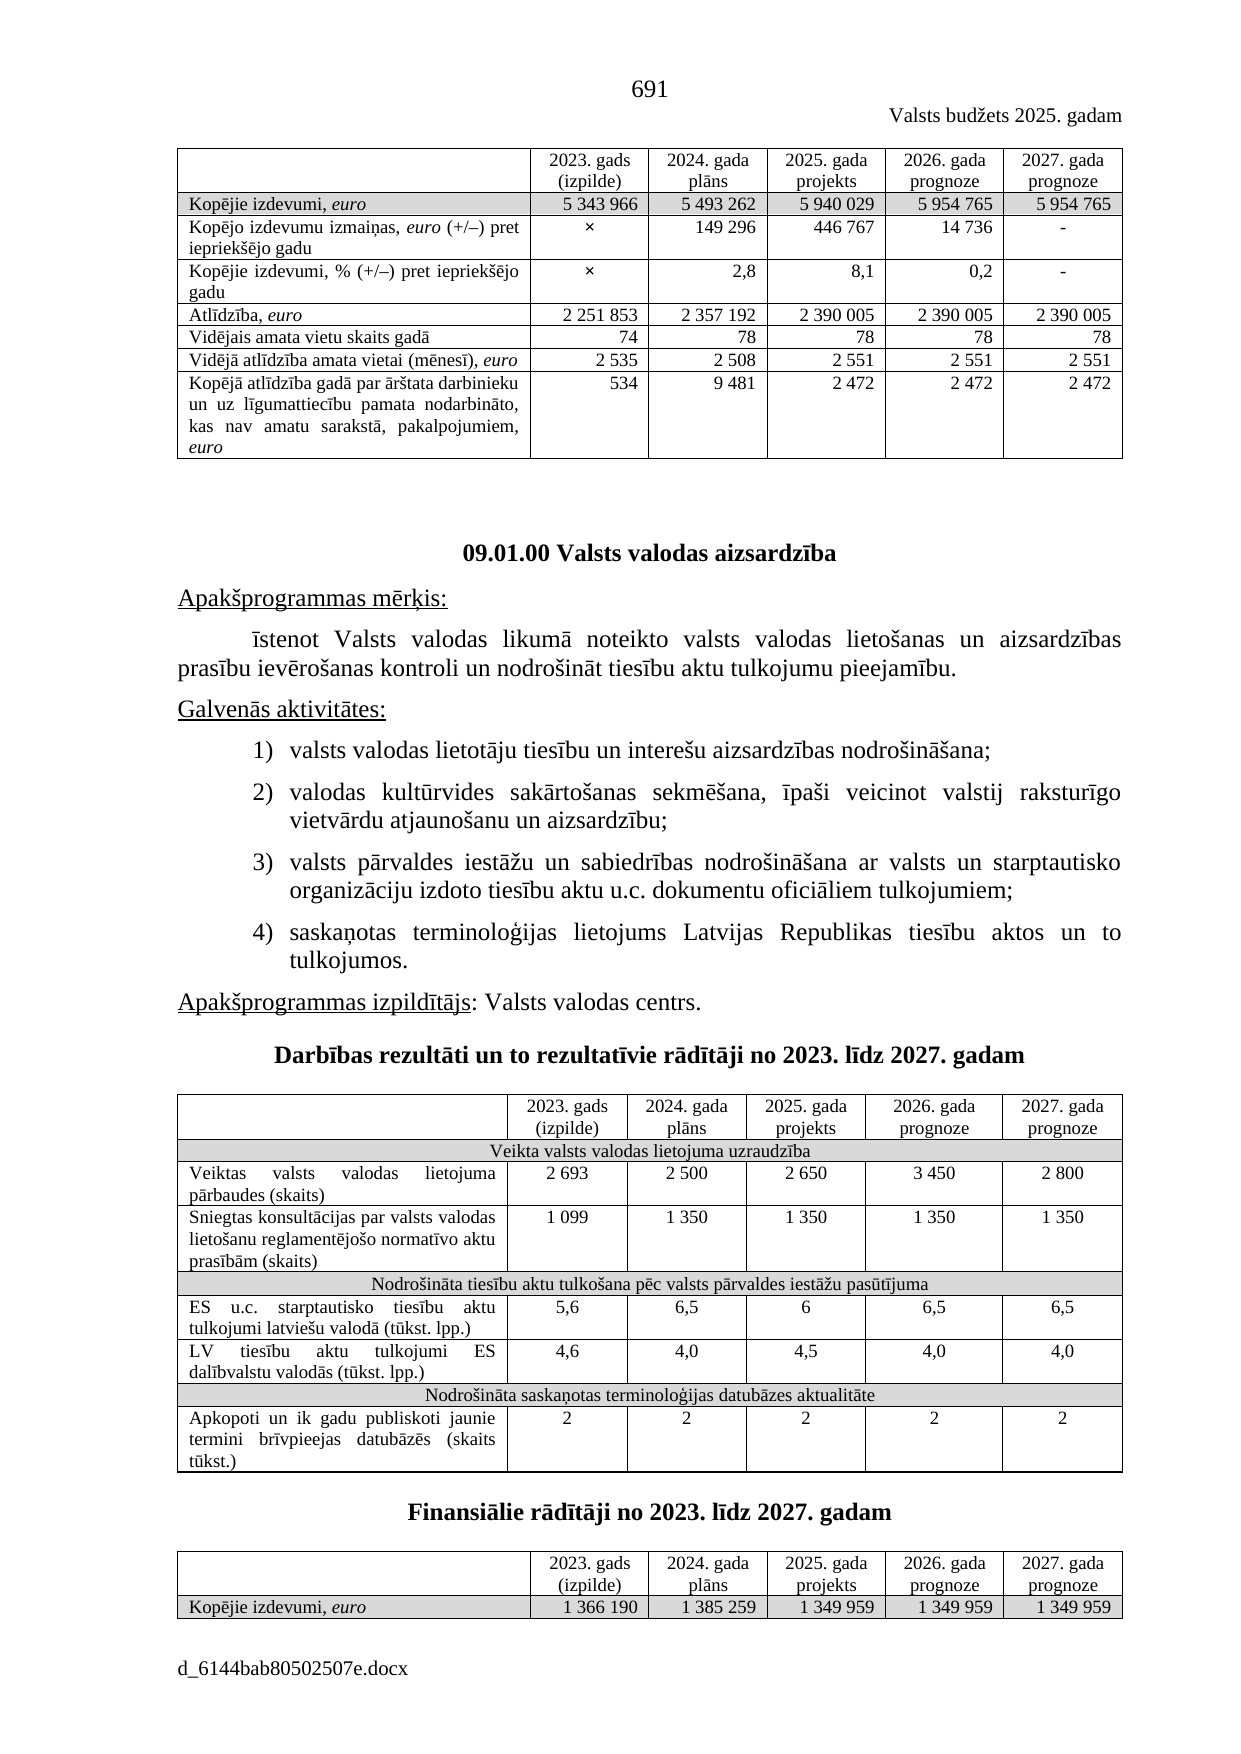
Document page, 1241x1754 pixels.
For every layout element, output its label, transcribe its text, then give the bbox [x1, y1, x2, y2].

text Galvenās aktivitātes: [177, 694, 1122, 723]
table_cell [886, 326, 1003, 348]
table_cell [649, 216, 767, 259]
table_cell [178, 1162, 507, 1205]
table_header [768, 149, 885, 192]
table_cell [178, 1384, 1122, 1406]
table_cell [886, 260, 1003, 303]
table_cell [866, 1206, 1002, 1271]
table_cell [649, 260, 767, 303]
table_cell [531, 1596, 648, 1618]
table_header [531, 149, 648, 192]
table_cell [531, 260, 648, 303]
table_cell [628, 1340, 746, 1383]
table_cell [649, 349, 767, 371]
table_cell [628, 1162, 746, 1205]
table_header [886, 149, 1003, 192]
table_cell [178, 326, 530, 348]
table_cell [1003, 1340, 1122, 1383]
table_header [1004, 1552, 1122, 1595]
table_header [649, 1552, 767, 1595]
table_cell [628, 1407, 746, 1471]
text Finansiālie rādītāji no 2023. līdz 2027. gadam [177, 1497, 1122, 1526]
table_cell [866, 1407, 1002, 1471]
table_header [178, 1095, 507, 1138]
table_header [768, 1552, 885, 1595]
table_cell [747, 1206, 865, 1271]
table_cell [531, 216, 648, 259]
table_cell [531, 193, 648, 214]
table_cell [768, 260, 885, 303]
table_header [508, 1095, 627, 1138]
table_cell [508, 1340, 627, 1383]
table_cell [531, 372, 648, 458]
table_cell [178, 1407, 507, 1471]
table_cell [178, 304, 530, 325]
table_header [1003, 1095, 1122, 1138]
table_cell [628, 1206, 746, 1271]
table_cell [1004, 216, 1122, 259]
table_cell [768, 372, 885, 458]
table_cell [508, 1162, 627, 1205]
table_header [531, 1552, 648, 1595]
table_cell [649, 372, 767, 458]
text Apakšprogrammas mērķis: [177, 583, 1122, 612]
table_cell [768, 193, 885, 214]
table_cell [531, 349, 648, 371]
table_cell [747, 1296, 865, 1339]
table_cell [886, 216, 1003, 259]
text īstenot Valsts valodas likumā noteikto valsts valodas lietošanas un aizsardzības prasību ievērošanas kontroli un nodrošināt tiesību aktu tulkojumu pieejamību. [177, 624, 1122, 682]
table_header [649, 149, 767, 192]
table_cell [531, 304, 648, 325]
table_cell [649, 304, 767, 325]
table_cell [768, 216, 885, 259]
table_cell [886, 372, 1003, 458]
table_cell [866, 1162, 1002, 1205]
list valsts pārvaldes iestāžu un sabiedrības nodrošināšana ar valsts un starptautisko organizāciju izdoto tiesību aktu u.c. dokumentu oficiāliem tulkojumiem; [252, 847, 1122, 904]
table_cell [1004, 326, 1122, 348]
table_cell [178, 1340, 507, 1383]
text Darbības rezultāti un to rezultatīvie rādītāji no 2023. līdz 2027. gadam [177, 1041, 1122, 1069]
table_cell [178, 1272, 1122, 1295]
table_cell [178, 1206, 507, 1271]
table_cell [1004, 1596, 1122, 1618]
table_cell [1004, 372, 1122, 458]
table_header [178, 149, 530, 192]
list valsts valodas lietotāju tiesību un interešu aizsardzības nodrošināšana; [252, 736, 1122, 764]
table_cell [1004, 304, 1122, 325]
text Apakšprogrammas izpildītājs: Valsts valodas centrs. [177, 987, 1122, 1016]
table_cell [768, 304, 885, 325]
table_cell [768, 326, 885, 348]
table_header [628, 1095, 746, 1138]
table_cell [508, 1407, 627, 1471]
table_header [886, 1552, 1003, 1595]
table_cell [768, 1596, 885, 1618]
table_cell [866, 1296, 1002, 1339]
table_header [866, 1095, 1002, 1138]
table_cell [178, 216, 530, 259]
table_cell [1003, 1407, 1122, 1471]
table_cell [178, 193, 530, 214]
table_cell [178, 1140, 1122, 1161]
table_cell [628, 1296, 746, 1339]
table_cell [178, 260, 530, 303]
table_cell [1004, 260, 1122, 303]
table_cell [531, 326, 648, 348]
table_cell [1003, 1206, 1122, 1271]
text 09.01.00 Valsts valodas aizsardzība [177, 538, 1122, 566]
list saskaņotas terminoloģijas lietojums Latvijas Republikas tiesību aktos un to tulkojumos. [252, 917, 1122, 974]
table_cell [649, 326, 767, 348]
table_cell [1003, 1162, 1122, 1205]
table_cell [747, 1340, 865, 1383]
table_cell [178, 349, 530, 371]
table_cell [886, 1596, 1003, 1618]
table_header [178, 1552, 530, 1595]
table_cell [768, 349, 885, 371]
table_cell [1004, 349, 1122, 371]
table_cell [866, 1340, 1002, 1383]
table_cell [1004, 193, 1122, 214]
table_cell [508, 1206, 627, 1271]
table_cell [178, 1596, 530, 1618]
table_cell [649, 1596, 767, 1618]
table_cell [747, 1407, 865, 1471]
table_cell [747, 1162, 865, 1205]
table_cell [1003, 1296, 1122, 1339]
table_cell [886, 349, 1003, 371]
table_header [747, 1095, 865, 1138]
list valodas kultūrvides sakārtošanas sekmēšana, īpaši veicinot valstij raksturīgo vietvārdu atjaunošanu un aizsardzību; [252, 777, 1122, 834]
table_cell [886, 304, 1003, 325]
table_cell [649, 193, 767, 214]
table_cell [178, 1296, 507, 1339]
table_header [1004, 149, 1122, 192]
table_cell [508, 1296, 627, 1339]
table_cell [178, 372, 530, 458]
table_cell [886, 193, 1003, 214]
